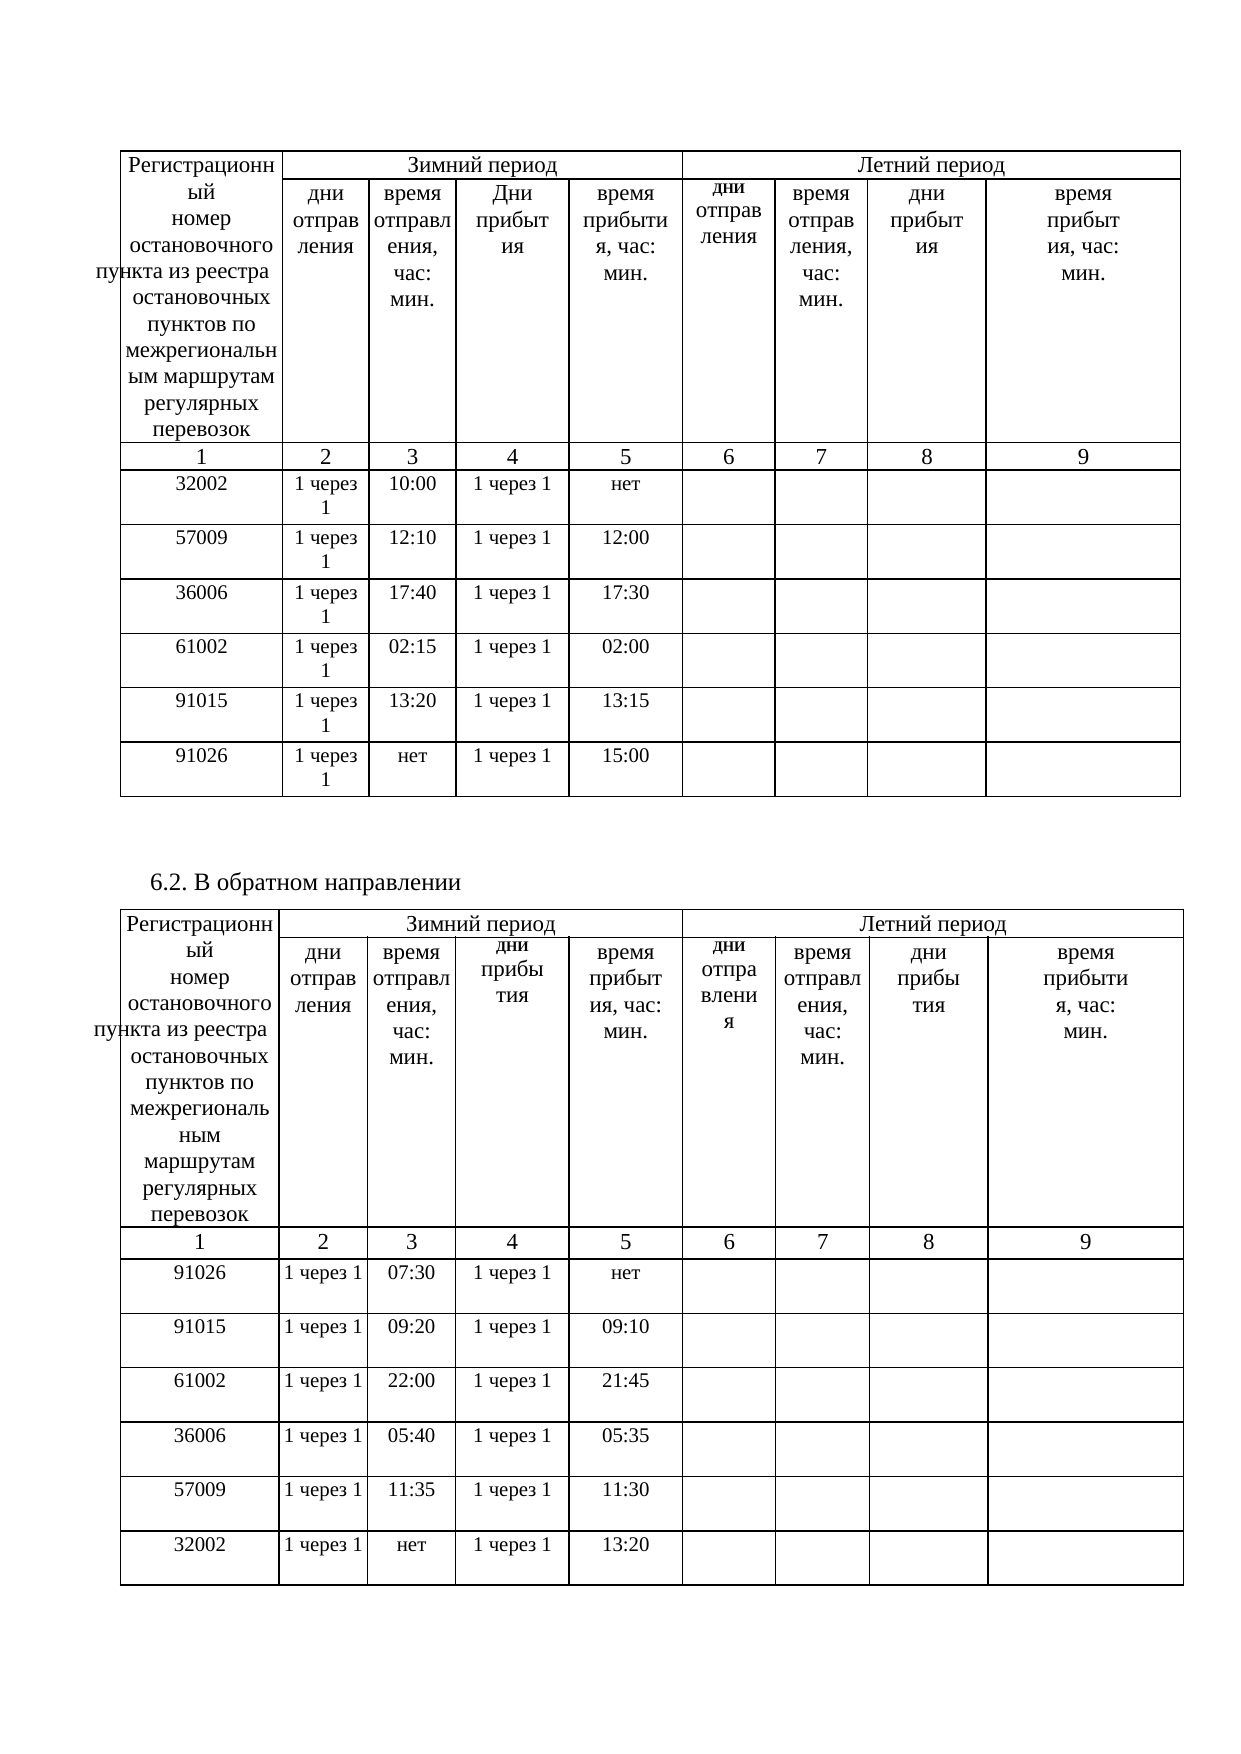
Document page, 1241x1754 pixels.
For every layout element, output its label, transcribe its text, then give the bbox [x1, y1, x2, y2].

table_cell 09:10 [570, 1314, 682, 1367]
table_cell [683, 1260, 775, 1312]
table_cell [870, 1423, 987, 1476]
table_cell 32002 [121, 1532, 278, 1584]
table_cell 57009 [121, 1477, 278, 1530]
table_cell [868, 743, 985, 796]
table_cell 13:20 [370, 688, 455, 741]
table_cell 1 через 1 [280, 1260, 367, 1312]
table_cell 2 [283, 443, 368, 469]
table_cell [776, 471, 867, 524]
table_cell время прибыти я, час: мин. [989, 938, 1183, 1226]
table_cell [776, 1368, 869, 1421]
table_cell [776, 1260, 869, 1312]
table_cell [868, 525, 985, 578]
table_cell 1 через 1 [283, 634, 368, 687]
table_cell [776, 1532, 869, 1584]
table_cell [987, 525, 1180, 578]
table_cell 3 [368, 1228, 455, 1258]
table_cell 91026 [121, 1260, 278, 1312]
table_cell 05:35 [570, 1423, 682, 1476]
table_cell дни прибыт ия [868, 180, 985, 441]
table_cell 57009 [121, 525, 282, 578]
table_cell 1 через 1 [457, 580, 568, 632]
table_cell 5 [570, 443, 682, 469]
table_cell время отправл ения, час: мин. [776, 938, 869, 1226]
table_cell 17:30 [570, 580, 682, 632]
table_cell время прибыти я, час: мин. [570, 180, 682, 441]
table_cell 13:20 [570, 1532, 682, 1584]
table_cell 36006 [121, 580, 282, 632]
table_cell 12:00 [570, 525, 682, 578]
table_cell [987, 471, 1180, 524]
table_cell 4 [456, 1228, 568, 1258]
table_cell 1 через 1 [456, 1423, 568, 1476]
table_cell [989, 1423, 1183, 1476]
table_cell 1 через 1 [280, 1532, 367, 1584]
table_header Летний период [683, 152, 1180, 178]
table_cell [683, 1477, 775, 1530]
table_cell 1 через 1 [283, 471, 368, 524]
table_cell [989, 1368, 1183, 1421]
table_cell 17:40 [370, 580, 455, 632]
table_cell 07:30 [368, 1260, 455, 1312]
table_cell [683, 1532, 775, 1584]
table_cell 15:00 [570, 743, 682, 796]
table_cell нет [570, 471, 682, 524]
table_header Летний период [683, 910, 1183, 936]
table_cell 1 [121, 443, 282, 469]
table_cell 12:10 [370, 525, 455, 578]
table_cell [683, 471, 774, 524]
table_cell 8 [868, 443, 985, 469]
table_cell [683, 1314, 775, 1367]
table_cell 1 через 1 [456, 1368, 568, 1421]
table_cell [683, 743, 774, 796]
table_cell нет [570, 1260, 682, 1312]
table_cell [776, 743, 867, 796]
table_cell 36006 [121, 1423, 278, 1476]
table_header Зимний период [283, 152, 682, 178]
table_cell 1 через 1 [456, 1532, 568, 1584]
table_cell 1 через 1 [283, 580, 368, 632]
table_cell 1 через 1 [456, 1260, 568, 1312]
table_cell 61002 [121, 634, 282, 687]
table_cell [868, 580, 985, 632]
table_cell [776, 688, 867, 741]
table_cell [870, 1532, 987, 1584]
table_cell 4 [457, 443, 568, 469]
table_cell 1 через 1 [456, 1314, 568, 1367]
table_cell [870, 1477, 987, 1530]
table_cell [683, 580, 774, 632]
table_cell [683, 525, 774, 578]
table_cell время отправ ления, час: мин. [776, 180, 867, 441]
table_cell [989, 1260, 1183, 1312]
table_cell [870, 1260, 987, 1312]
table_cell нет [370, 743, 455, 796]
table_cell 02:00 [570, 634, 682, 687]
table_cell 21:45 [570, 1368, 682, 1421]
table_cell [776, 580, 867, 632]
table_cell 1 через 1 [457, 525, 568, 578]
table_cell 1 через 1 [283, 688, 368, 741]
table_cell 02:15 [370, 634, 455, 687]
table_cell [868, 688, 985, 741]
table_cell 2 [280, 1228, 367, 1258]
table_cell время отправл ения, час: мин. [368, 938, 455, 1226]
table_cell 09:20 [368, 1314, 455, 1367]
table_cell [683, 634, 774, 687]
table_cell [776, 634, 867, 687]
table_cell [776, 1314, 869, 1367]
table_cell дни отправ ления [280, 938, 367, 1226]
table_cell [776, 1477, 869, 1530]
table_cell [683, 1368, 775, 1421]
table_cell 1 через 1 [280, 1423, 367, 1476]
table_cell нет [368, 1532, 455, 1584]
table_cell 1 через 1 [283, 525, 368, 578]
table_cell 7 [776, 443, 867, 469]
table_cell время прибыт ия, час: мин. [987, 180, 1180, 441]
table_cell 1 через 1 [280, 1368, 367, 1421]
table_cell 1 [121, 1228, 278, 1258]
table_cell 32002 [121, 471, 282, 524]
table_cell 1 через 1 [456, 1477, 568, 1530]
table_header Регистрационный номер остановочного пункта из реестра остановочных пунктов по межрегиональным маршрутам регулярных перевозок [121, 152, 282, 441]
table_cell [989, 1314, 1183, 1367]
table_cell 22:00 [368, 1368, 455, 1421]
table_cell 6 [683, 443, 774, 469]
table_cell 6 [683, 1228, 775, 1258]
table_cell 91015 [121, 688, 282, 741]
table_cell 9 [987, 443, 1180, 469]
table_header Регистрационный номер остановочного пункта из реестра остановочных пунктов по межрегиональным маршрутам регулярных перевозок [121, 910, 278, 1226]
table_cell время прибыт ия, час: мин. [570, 938, 682, 1226]
table_cell 1 через 1 [280, 1477, 367, 1530]
table_cell 10:00 [370, 471, 455, 524]
table_cell [989, 1477, 1183, 1530]
table_cell дни прибы тия [870, 938, 987, 1226]
table_cell [683, 1423, 775, 1476]
table_cell 91015 [121, 1314, 278, 1367]
table_cell 91026 [121, 743, 282, 796]
table_cell [868, 471, 985, 524]
table_cell 9 [989, 1228, 1183, 1258]
table_cell ДНИ отправ ления [683, 180, 774, 441]
table_cell 1 через 1 [457, 471, 568, 524]
table_cell [870, 1368, 987, 1421]
table_header Зимний период [280, 910, 682, 936]
table_cell ДНИ прибы тия [456, 938, 568, 1226]
table_cell Дни прибыт ия [457, 180, 568, 441]
table_cell 11:35 [368, 1477, 455, 1530]
table_cell [683, 688, 774, 741]
table_cell 1 через 1 [457, 743, 568, 796]
table_cell 1 через 1 [283, 743, 368, 796]
table_cell [870, 1314, 987, 1367]
table_cell 11:30 [570, 1477, 682, 1530]
table_cell [868, 634, 985, 687]
table_cell 5 [570, 1228, 682, 1258]
table_cell 05:40 [368, 1423, 455, 1476]
table_cell 61002 [121, 1368, 278, 1421]
table_cell ДНИ отпра влени я [683, 938, 775, 1226]
table_cell 3 [370, 443, 455, 469]
table_cell [987, 743, 1180, 796]
table_cell 1 через 1 [457, 688, 568, 741]
table_cell дни отправ ления [283, 180, 368, 441]
table_cell [987, 634, 1180, 687]
table_cell [776, 1423, 869, 1476]
table_cell 13:15 [570, 688, 682, 741]
table_cell [989, 1532, 1183, 1584]
text 6.2. В обратном направлении [150, 867, 1090, 896]
table_cell 8 [870, 1228, 987, 1258]
table_cell 1 через 1 [280, 1314, 367, 1367]
table_cell время отправл ения, час: мин. [370, 180, 455, 441]
table_cell [987, 580, 1180, 632]
table_cell [776, 525, 867, 578]
table_cell 1 через 1 [457, 634, 568, 687]
table_cell [987, 688, 1180, 741]
table_cell 7 [776, 1228, 869, 1258]
